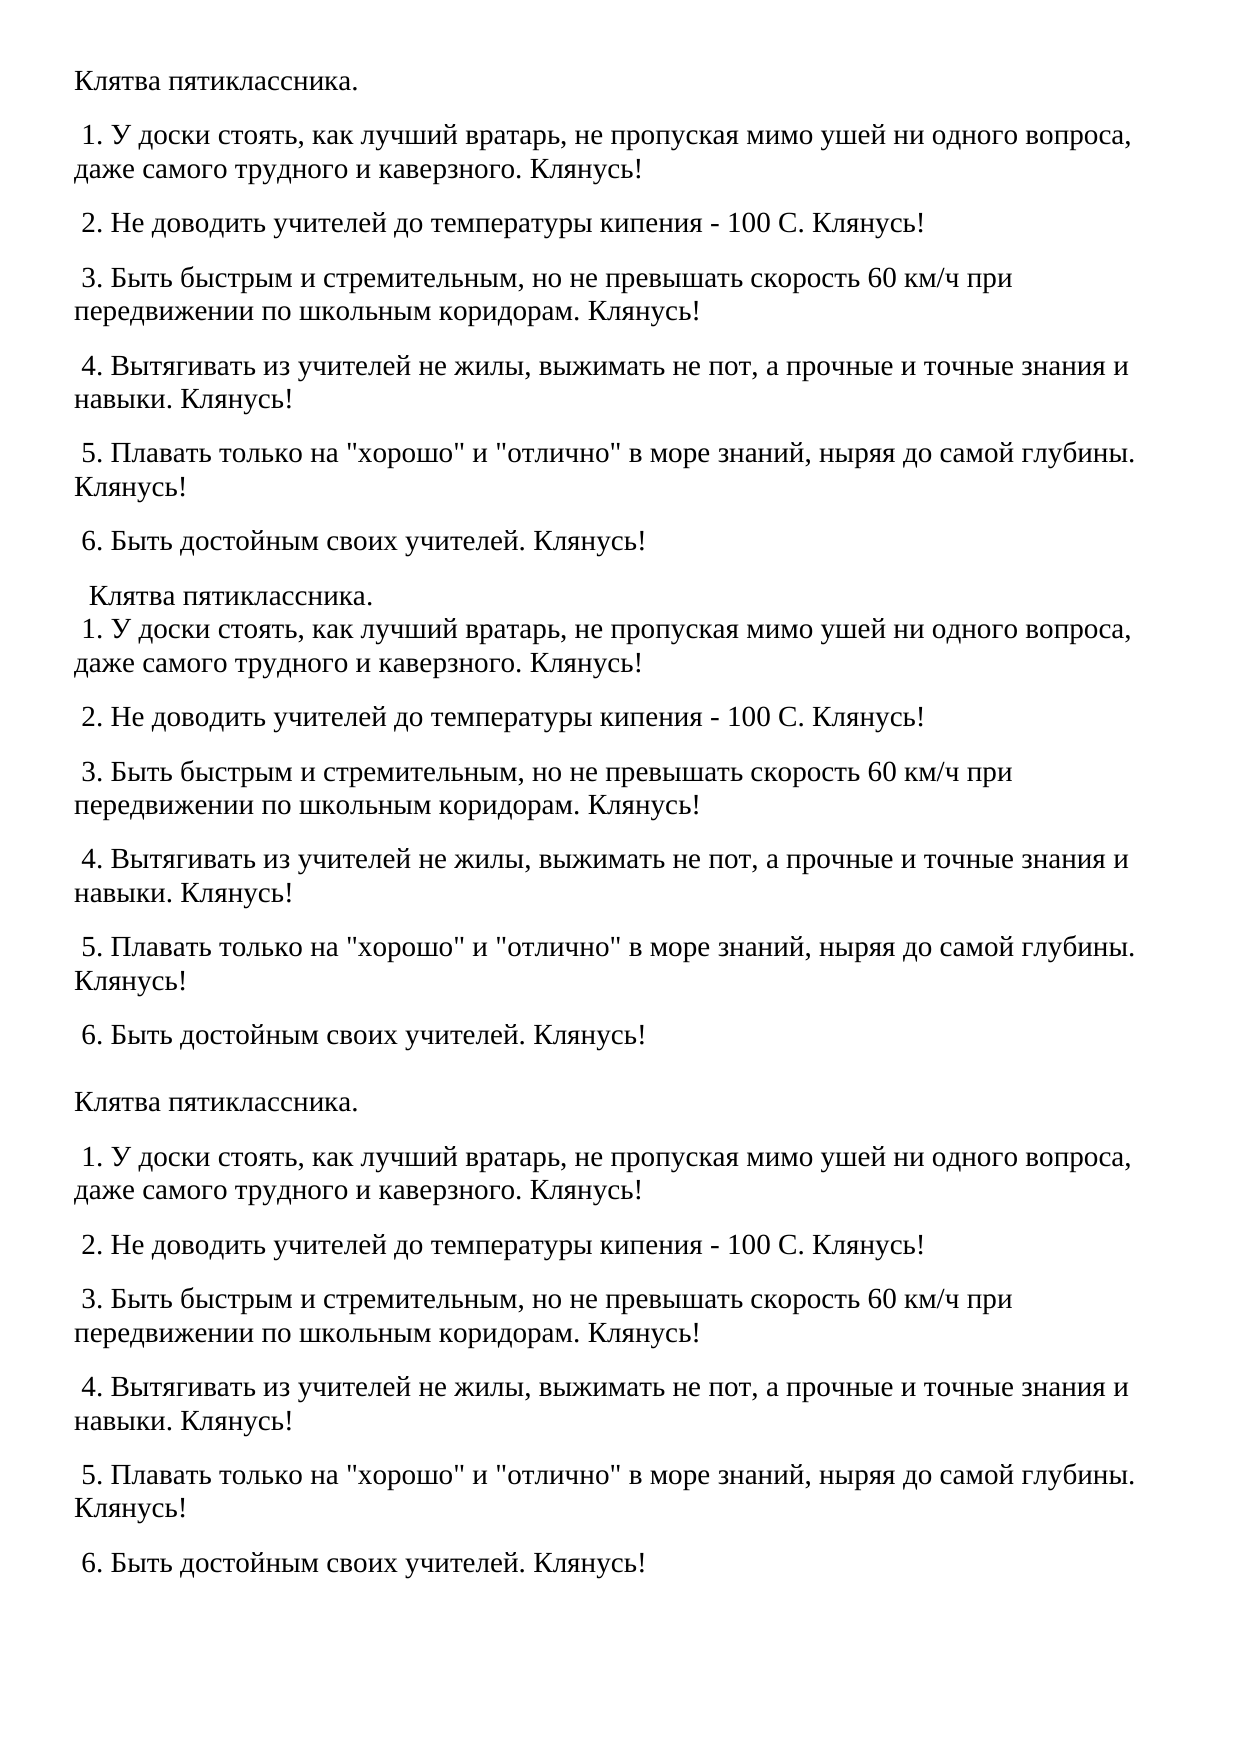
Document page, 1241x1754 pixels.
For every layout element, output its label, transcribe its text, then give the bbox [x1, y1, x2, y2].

text 1. У доски стоять, как лучший вратарь, не пропуская мимо ушей ни одного вопроса, даже самого трудного и каверзного. Клянусь! [74, 611, 1152, 678]
text 5. Плавать только на "хорошо" и "отлично" в море знаний, ныряя до самой глубины. Клянусь! [74, 929, 1152, 997]
text Клятва пятиклассника. [74, 1084, 1152, 1118]
text 5. Плавать только на "хорошо" и "отлично" в море знаний, ныряя до самой глубины. Клянусь! [74, 1457, 1152, 1524]
text 6. Быть достойным своих учителей. Клянусь! [74, 1545, 1152, 1578]
text 2. Не доводить учителей до температуры кипения - 100 С. Клянусь! [74, 205, 1152, 239]
text 4. Вытягивать из учителей не жилы, выжимать не пот, а прочные и точные знания и навыки. Клянусь! [74, 1369, 1152, 1436]
text 1. У доски стоять, как лучший вратарь, не пропуская мимо ушей ни одного вопроса, даже самого трудного и каверзного. Клянусь! [74, 1139, 1152, 1206]
text 5. Плавать только на "хорошо" и "отлично" в море знаний, ныряя до самой глубины. Клянусь! [74, 436, 1152, 503]
text 1. У доски стоять, как лучший вратарь, не пропуская мимо ушей ни одного вопроса, даже самого трудного и каверзного. Клянусь! [74, 117, 1152, 184]
text Клятва пятиклассника. [74, 63, 1152, 97]
text 2. Не доводить учителей до температуры кипения - 100 С. Клянусь! [74, 699, 1152, 733]
text 2. Не доводить учителей до температуры кипения - 100 С. Клянусь! [74, 1227, 1152, 1260]
text 3. Быть быстрым и стремительным, но не превышать скорость 60 км/ч при передвижении по школьным коридорам. Клянусь! [74, 754, 1152, 821]
text 3. Быть быстрым и стремительным, но не превышать скорость 60 км/ч при передвижении по школьным коридорам. Клянусь! [74, 1281, 1152, 1348]
text 4. Вытягивать из учителей не жилы, выжимать не пот, а прочные и точные знания и навыки. Клянусь! [74, 842, 1152, 909]
text 6. Быть достойным своих учителей. Клянусь! [74, 523, 1152, 557]
text 6. Быть достойным своих учителей. Клянусь! [74, 1017, 1152, 1051]
text Клятва пятиклассника. [74, 578, 1152, 611]
text 3. Быть быстрым и стремительным, но не превышать скорость 60 км/ч при передвижении по школьным коридорам. Клянусь! [74, 260, 1152, 327]
text 4. Вытягивать из учителей не жилы, выжимать не пот, а прочные и точные знания и навыки. Клянусь! [74, 348, 1152, 415]
